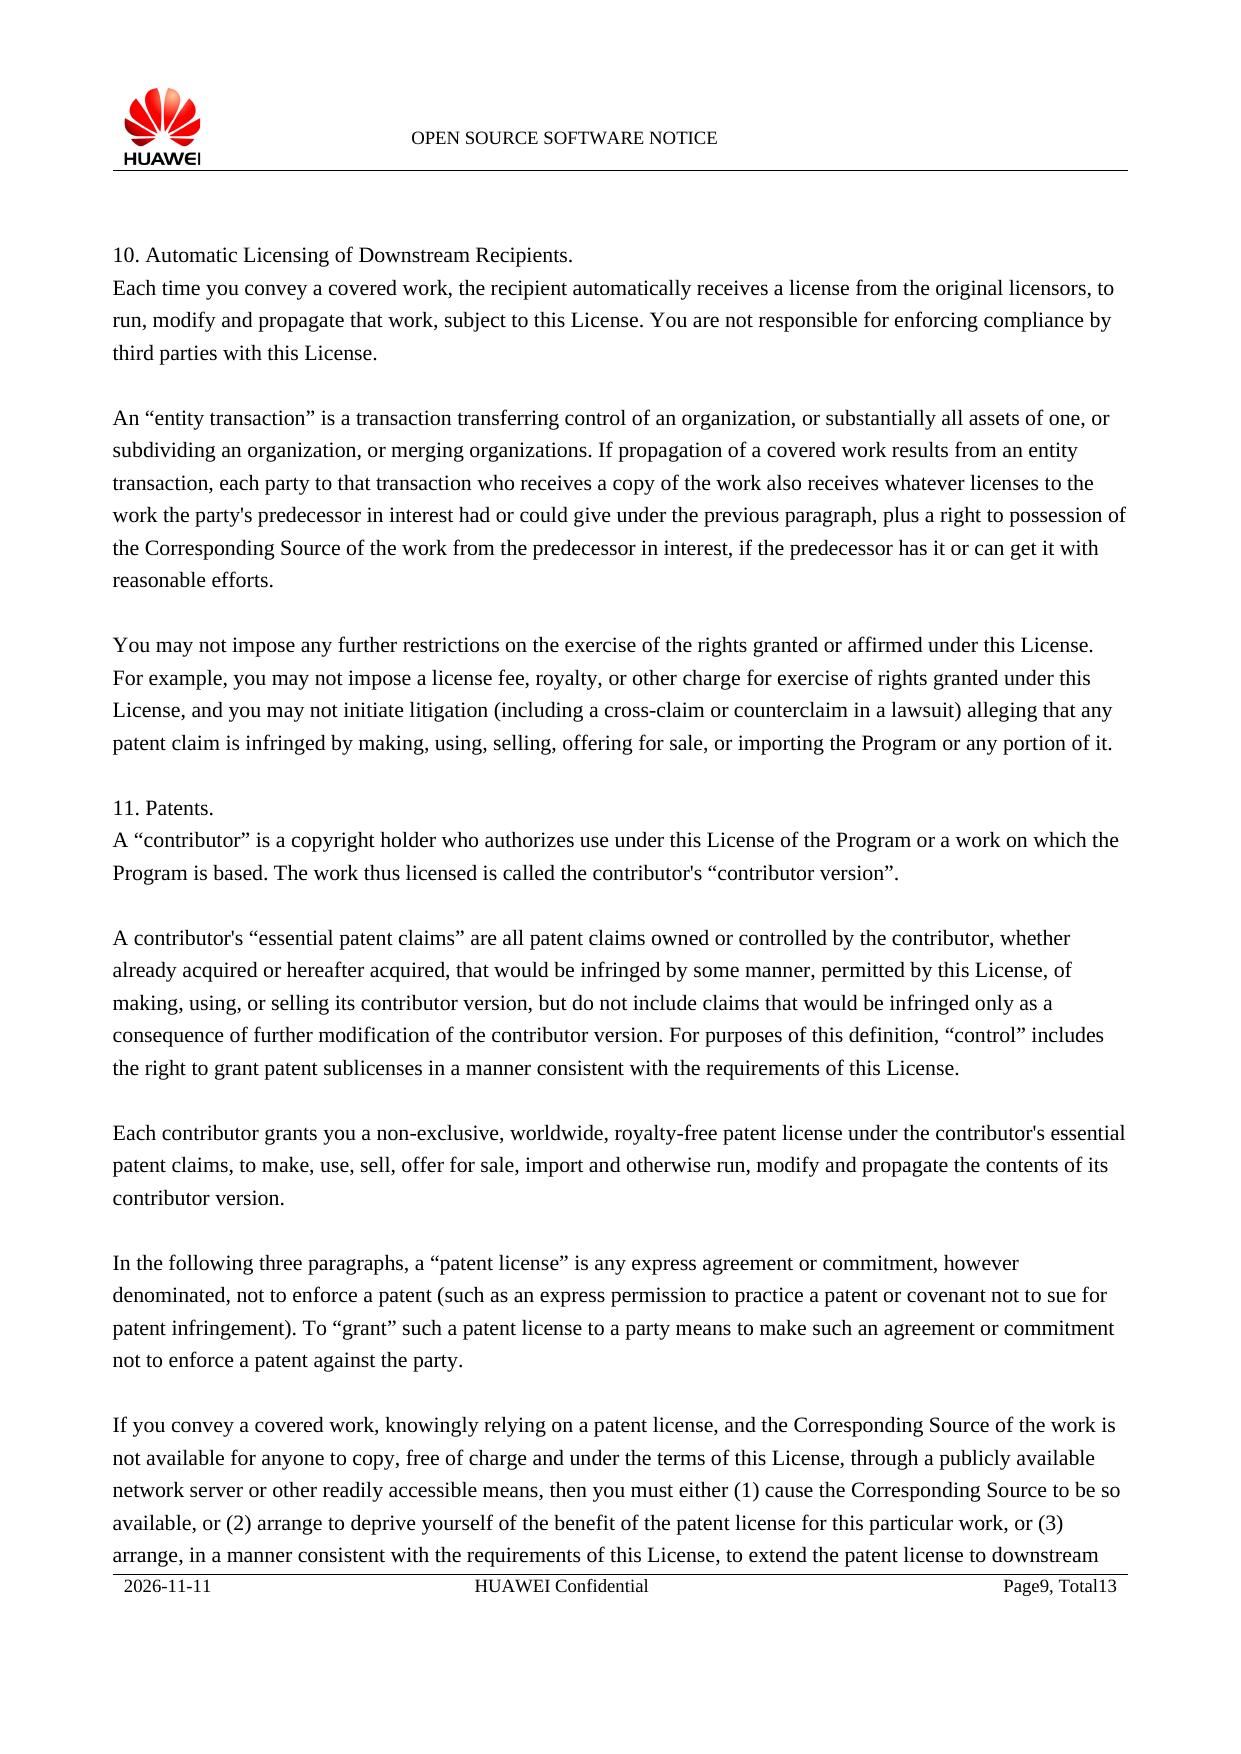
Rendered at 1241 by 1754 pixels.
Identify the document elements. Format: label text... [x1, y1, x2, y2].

picture [124, 88, 201, 165]
